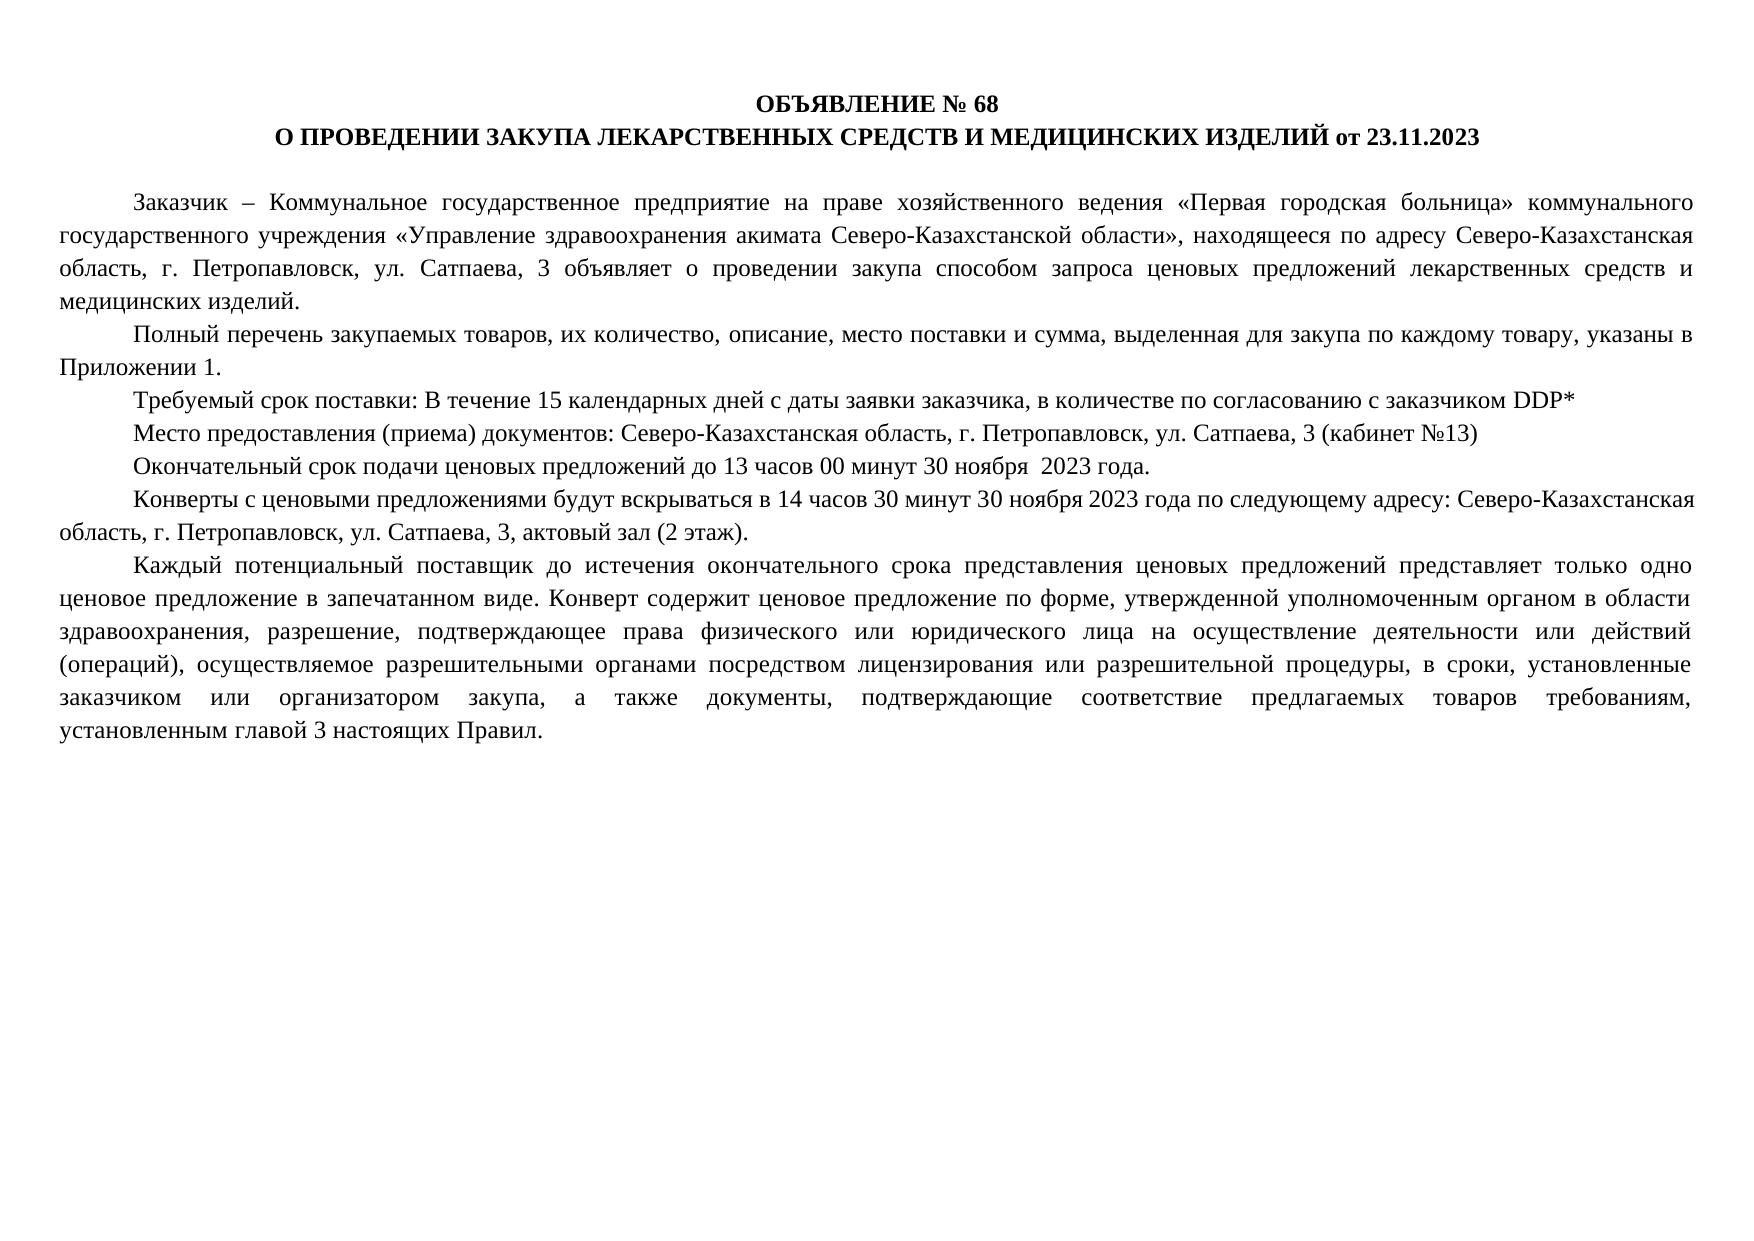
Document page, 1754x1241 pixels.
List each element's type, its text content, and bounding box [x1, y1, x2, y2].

text О ПРОВЕДЕНИИ ЗАКУПА ЛЕКАРСТВЕННЫХ СРЕДСТВ И МЕДИЦИНСКИХ ИЗДЕЛИЙ от 23.11.2023 [59, 122, 1695, 150]
text ОБЪЯВЛЕНИЕ № 68 [59, 89, 1695, 117]
text Каждый потенциальный поставщик до истечения окончательного срока представления ценовых предложений представляет только одно ценовое предложение в запечатанном виде. Конверт содержит ценовое предложение по форме, утвержденной уполномоченным органом в области здравоохранения, разрешение, подтверждающее права физического или юридического лица на осуществление деятельности или действий (операций), осуществляемое разрешительными органами посредством лицензирования или разрешительной процедуры, в сроки, установленные заказчиком или организатором закупа, а также документы, подтверждающие соответствие предлагаемых товаров требованиям, установленным главой 3 настоящих Правил. [59, 711, 1695, 744]
text Полный перечень закупаемых товаров, их количество, описание, место поставки и сумма, выделенная для закупа по каждому товару, указаны в Приложении 1. [59, 319, 1695, 381]
text Требуемый срок поставки: В течение 15 календарных дней с даты заявки заказчика, в количестве по согласованию с заказчиком DDP* [59, 385, 1695, 414]
text Заказчик – Коммунальное государственное предприятие на праве хозяйственного ведения «Первая городская больница» коммунального государственного учреждения «Управление здравоохранения акимата Северо-Казахстанской области», находящееся по адресу Северо-Казахстанская область, г. Петропавловск, ул. Сатпаева, 3 объявляет о проведении закупа способом запроса ценовых предложений лекарственных средств и медицинских изделий. [59, 187, 1695, 315]
text Окончательный срок подачи ценовых предложений до 13 часов 00 минут 30 ноября 2023 года. [59, 451, 1695, 480]
text Место предоставления (приема) документов: Северо-Казахстанская область, г. Петропавловск, ул. Сатпаева, 3 (кабинет №13) [59, 418, 1695, 447]
text Каждый потенциальный поставщик до истечения окончательного срока представления ценовых предложений представляет только одно ценовое предложение в запечатанном виде. Конверт содержит ценовое предложение по форме, утвержденной уполномоченным органом в области здравоохранения, разрешение, подтверждающее права физического или юридического лица на осуществление деятельности или действий (операций), осуществляемое разрешительными органами посредством лицензирования или разрешительной процедуры, в сроки, установленные заказчиком или организатором закупа, а также документы, подтверждающие соответствие предлагаемых товаров требованиям, установленным главой 3 настоящих Правил. [59, 550, 1695, 584]
text Конверты с ценовыми предложениями будут вскрываться в 14 часов 30 минут 30 ноября 2023 года по следующему адресу: Северо-Казахстанская область, г. Петропавловск, ул. Сатпаева, 3, актовый зал (2 этаж). [59, 484, 1695, 546]
